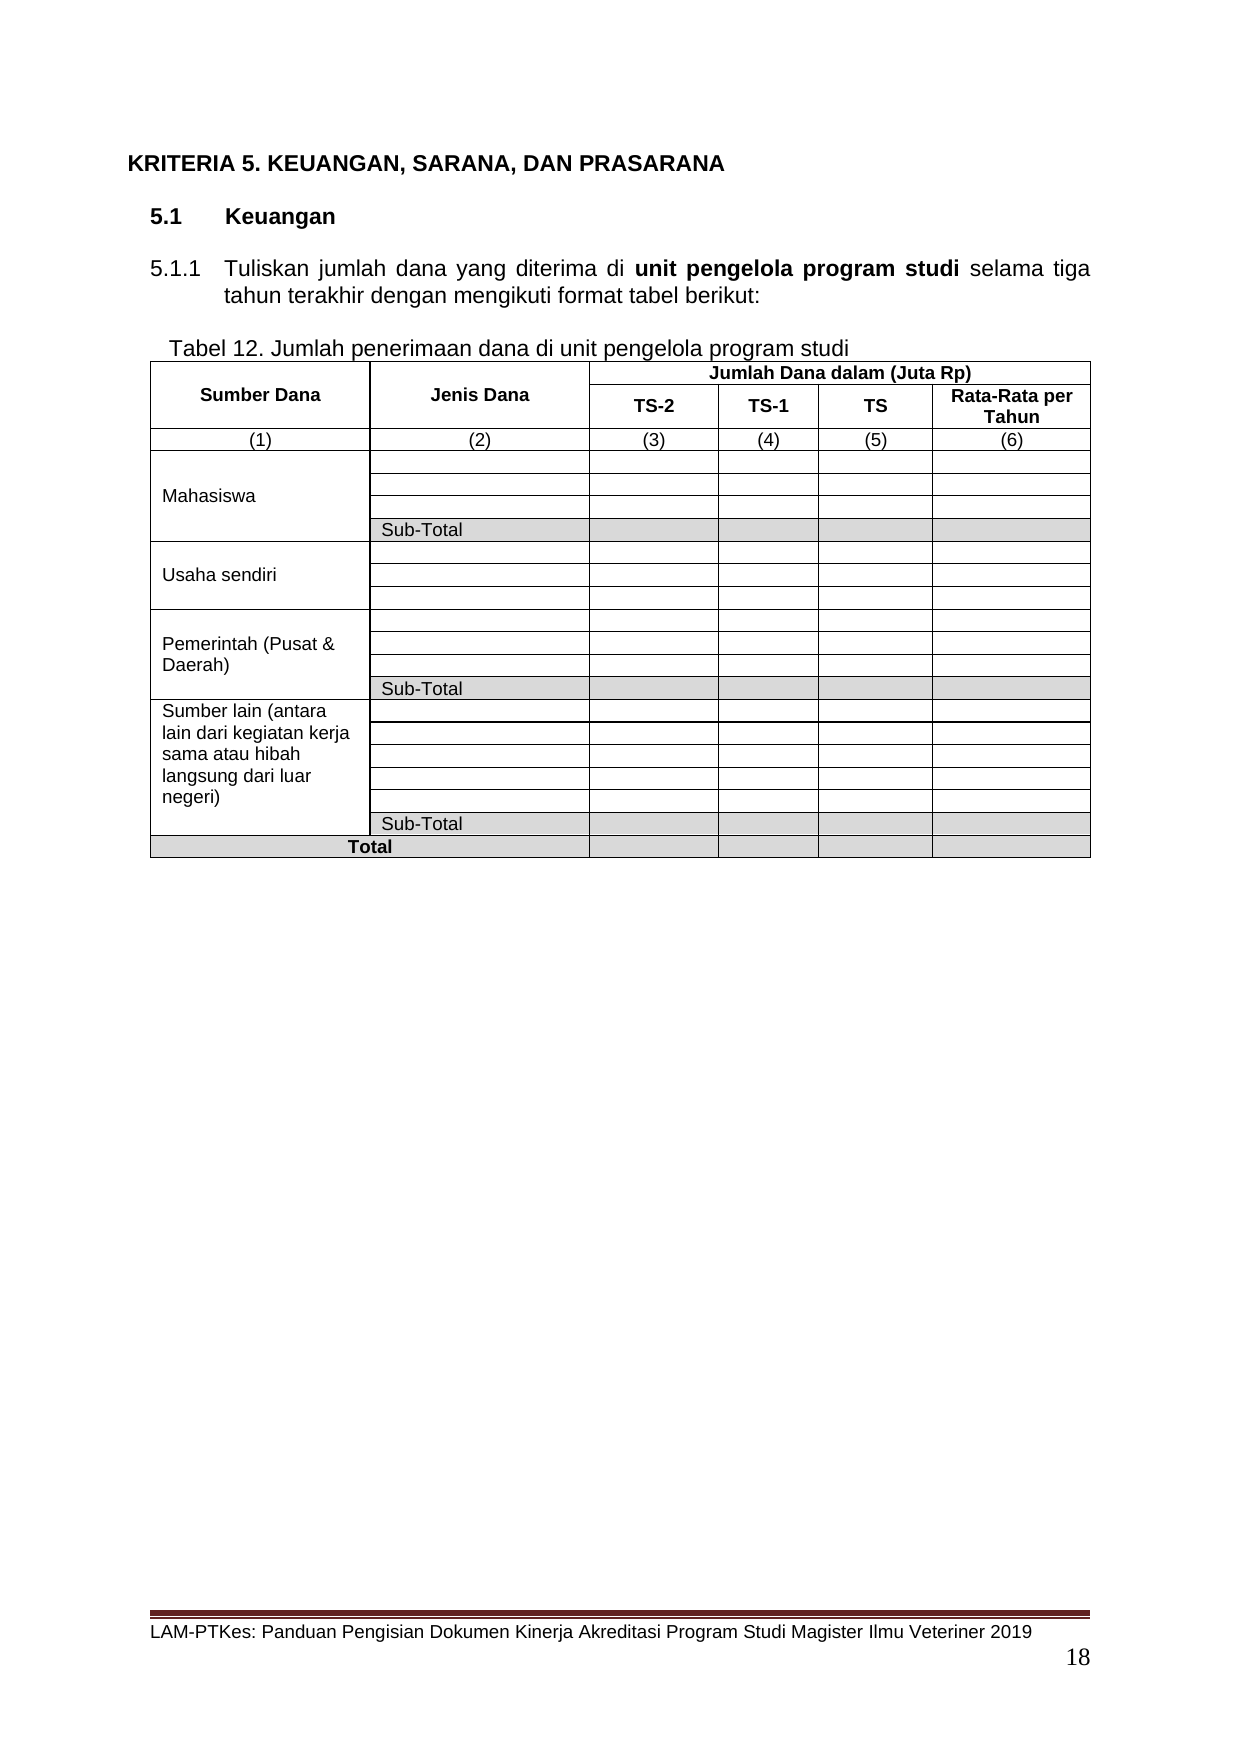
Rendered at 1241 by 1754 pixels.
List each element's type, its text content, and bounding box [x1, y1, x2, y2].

table_header Jenis Dana [371, 362, 589, 428]
table_cell [933, 587, 1090, 608]
table_cell Total [151, 836, 589, 857]
table_cell [719, 564, 818, 586]
table_cell [819, 474, 932, 495]
table_cell Sub-Total [371, 677, 589, 699]
table_cell [590, 677, 718, 699]
table_cell [371, 655, 589, 676]
table_cell [371, 723, 589, 744]
table_cell Sumber lain (antara lain dari kegiatan kerja sama atau hibah langsung dari luar negeri) [151, 700, 369, 834]
table_cell [590, 451, 718, 473]
table_cell [933, 496, 1090, 518]
table_cell [590, 632, 718, 654]
table_cell Rata-Rata per Tahun [933, 385, 1090, 428]
table_cell [719, 790, 818, 812]
table_cell [590, 542, 718, 563]
table_cell [819, 745, 932, 767]
table_cell [719, 745, 818, 767]
table_cell [371, 474, 589, 495]
table_cell [933, 723, 1090, 744]
table_cell [371, 564, 589, 586]
table_cell (2) [371, 429, 589, 450]
table_cell [371, 610, 589, 631]
table_cell [819, 677, 932, 699]
table_cell [819, 836, 932, 857]
table_cell [933, 745, 1090, 767]
text 5.1.1 Tuliskan jumlah dana yang diterima di unit pengelola program studi selama tiga tahun terakhir dengan mengikuti format tabel berikut: [150, 255, 1090, 308]
table_cell [590, 474, 718, 495]
table_cell [933, 790, 1090, 812]
table_cell [590, 496, 718, 518]
table_cell [719, 700, 818, 721]
table_cell [819, 542, 932, 563]
table_cell [933, 677, 1090, 699]
table_cell [933, 632, 1090, 654]
table_cell Sub-Total [371, 813, 589, 834]
table_cell [719, 496, 818, 518]
table_cell [371, 745, 589, 767]
table_cell [933, 610, 1090, 631]
table_cell [371, 542, 589, 563]
table_cell [371, 700, 589, 721]
table_cell [819, 790, 932, 812]
table_cell [819, 813, 932, 834]
table_cell [719, 587, 818, 608]
table_cell Pemerintah (Pusat & Daerah) [151, 610, 369, 699]
table_cell [719, 542, 818, 563]
table_cell TS [819, 385, 932, 428]
table_cell [590, 836, 718, 857]
table_cell [590, 610, 718, 631]
table_cell [719, 519, 818, 541]
table_cell [371, 768, 589, 789]
table_cell [819, 768, 932, 789]
table_cell [819, 564, 932, 586]
table_cell [719, 836, 818, 857]
table_cell [590, 519, 718, 541]
table_cell (1) [151, 429, 369, 450]
table_cell [719, 768, 818, 789]
table_cell TS-2 [590, 385, 718, 428]
table_cell [590, 768, 718, 789]
text Tabel 12. Jumlah penerimaan dana di unit pengelola program studi [169, 334, 1090, 361]
table_cell [590, 813, 718, 834]
table_cell Mahasiswa [151, 451, 369, 541]
table_cell [590, 587, 718, 608]
table_cell [371, 632, 589, 654]
table_cell [590, 655, 718, 676]
table_cell [371, 496, 589, 518]
table_cell [933, 836, 1090, 857]
table_cell [819, 723, 932, 744]
table_cell [719, 451, 818, 473]
table_cell TS-1 [719, 385, 818, 428]
table_cell [590, 700, 718, 721]
table_cell [719, 655, 818, 676]
table_cell [933, 655, 1090, 676]
table_header Jumlah Dana dalam (Juta Rp) [590, 362, 1090, 383]
table_cell [933, 700, 1090, 721]
table_cell [819, 519, 932, 541]
table_cell Usaha sendiri [151, 542, 369, 608]
table_cell [719, 632, 818, 654]
table_cell (5) [819, 429, 932, 450]
table_cell [933, 519, 1090, 541]
table_cell [819, 496, 932, 518]
table_cell [590, 790, 718, 812]
table_cell [719, 474, 818, 495]
table_cell [719, 610, 818, 631]
text 5.1 Keuangan [150, 203, 1090, 229]
table_cell [933, 451, 1090, 473]
table_header Sumber Dana [151, 362, 369, 428]
table_cell [819, 587, 932, 608]
table_cell [819, 700, 932, 721]
table_cell [933, 542, 1090, 563]
table_cell [819, 451, 932, 473]
subtitle KRITERIA 5. KEUANGAN, SARANA, DAN PRASARANA [127, 150, 1090, 176]
table_cell [371, 790, 589, 812]
table_cell [719, 813, 818, 834]
table_cell [933, 768, 1090, 789]
table_cell [371, 587, 589, 608]
table_cell [719, 723, 818, 744]
table_cell [933, 474, 1090, 495]
table_cell [719, 677, 818, 699]
table_cell [819, 610, 932, 631]
table_cell [933, 564, 1090, 586]
table_cell [933, 813, 1090, 834]
table_cell (3) [590, 429, 718, 450]
table_cell [371, 451, 589, 473]
table_cell [819, 655, 932, 676]
table_cell Sub-Total [371, 519, 589, 541]
table_cell (6) [933, 429, 1090, 450]
table_cell [590, 745, 718, 767]
table_cell [819, 632, 932, 654]
table_cell [590, 723, 718, 744]
table_cell (4) [719, 429, 818, 450]
table_cell [590, 564, 718, 586]
